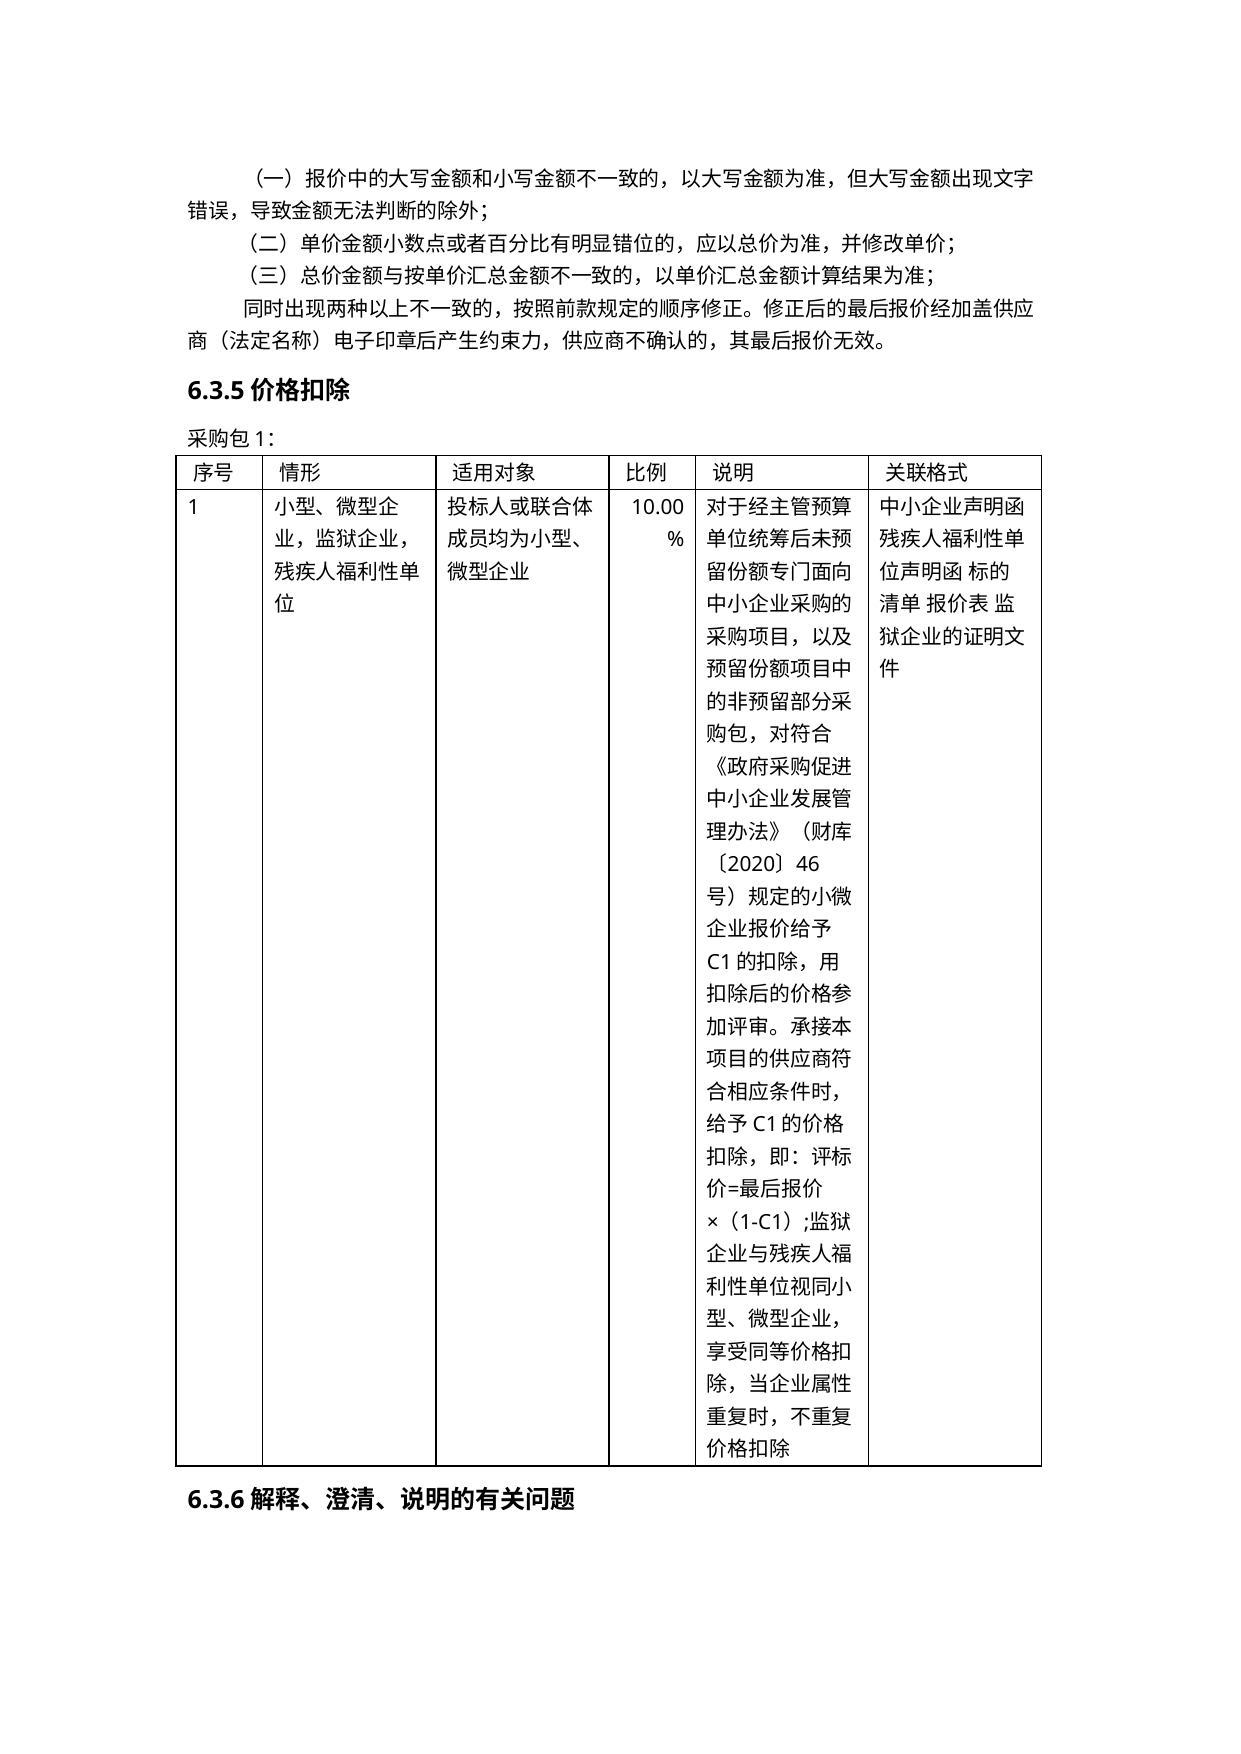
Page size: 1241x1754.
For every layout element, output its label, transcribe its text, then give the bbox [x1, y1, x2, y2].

table_header 情形 [263, 456, 435, 488]
table_header 适用对象 [437, 456, 608, 488]
table_cell 小型、微型企业，监狱企业，残疾人福利性单位 [263, 490, 435, 1465]
text （二）单价金额小数点或者百分比有明显错位的，应以总价为准，并修改单价； [187, 227, 1053, 259]
table_header 关联格式 [869, 456, 1041, 488]
text 6.3.5价格扣除 [187, 357, 1053, 422]
table_cell 1 [177, 490, 262, 1465]
text 采购包1： [187, 422, 1053, 454]
table_header 序号 [177, 456, 262, 488]
text 同时出现两种以上不一致的，按照前款规定的顺序修正。修正后的最后报价经加盖供应商（法定名称）电子印章后产生约束力，供应商不确认的，其最后报价无效。 [187, 292, 1053, 357]
table_header 说明 [696, 456, 868, 488]
table_cell 中小企业声明函 残疾人福利性单位声明函 标的清单 报价表 监狱企业的证明文件 [869, 490, 1041, 1465]
text 6.3.6解释、澄清、说明的有关问题 [187, 1467, 1053, 1532]
text （一）报价中的大写金额和小写金额不一致的，以大写金额为准，但大写金额出现文字错误，导致金额无法判断的除外； [187, 162, 1053, 227]
text （三）总价金额与按单价汇总金额不一致的，以单价汇总金额计算结果为准； [187, 259, 1053, 292]
table_cell 10.00% [610, 490, 695, 1465]
table_cell 投标人或联合体成员均为小型、微型企业 [437, 490, 608, 1465]
table_header 比例 [610, 456, 695, 488]
table_cell 对于经主管预算单位统筹后未预留份额专门面向中小企业采购的采购项目，以及预留份额项目中的非预留部分采购包，对符合《政府采购促进中小企业发展管理办法》（财库〔2020〕46号）规定的小微企业报价给予C1的扣除，用扣除后的价格参加评审。承接本项目的供应商符合相应条件时，给予C1的价格扣除，即：评标价=最后报价×（1-C1）;监狱企业与残疾人福利性单位视同小型、微型企业，享受同等价格扣除，当企业属性重复时，不重复价格扣除 [696, 490, 868, 1465]
